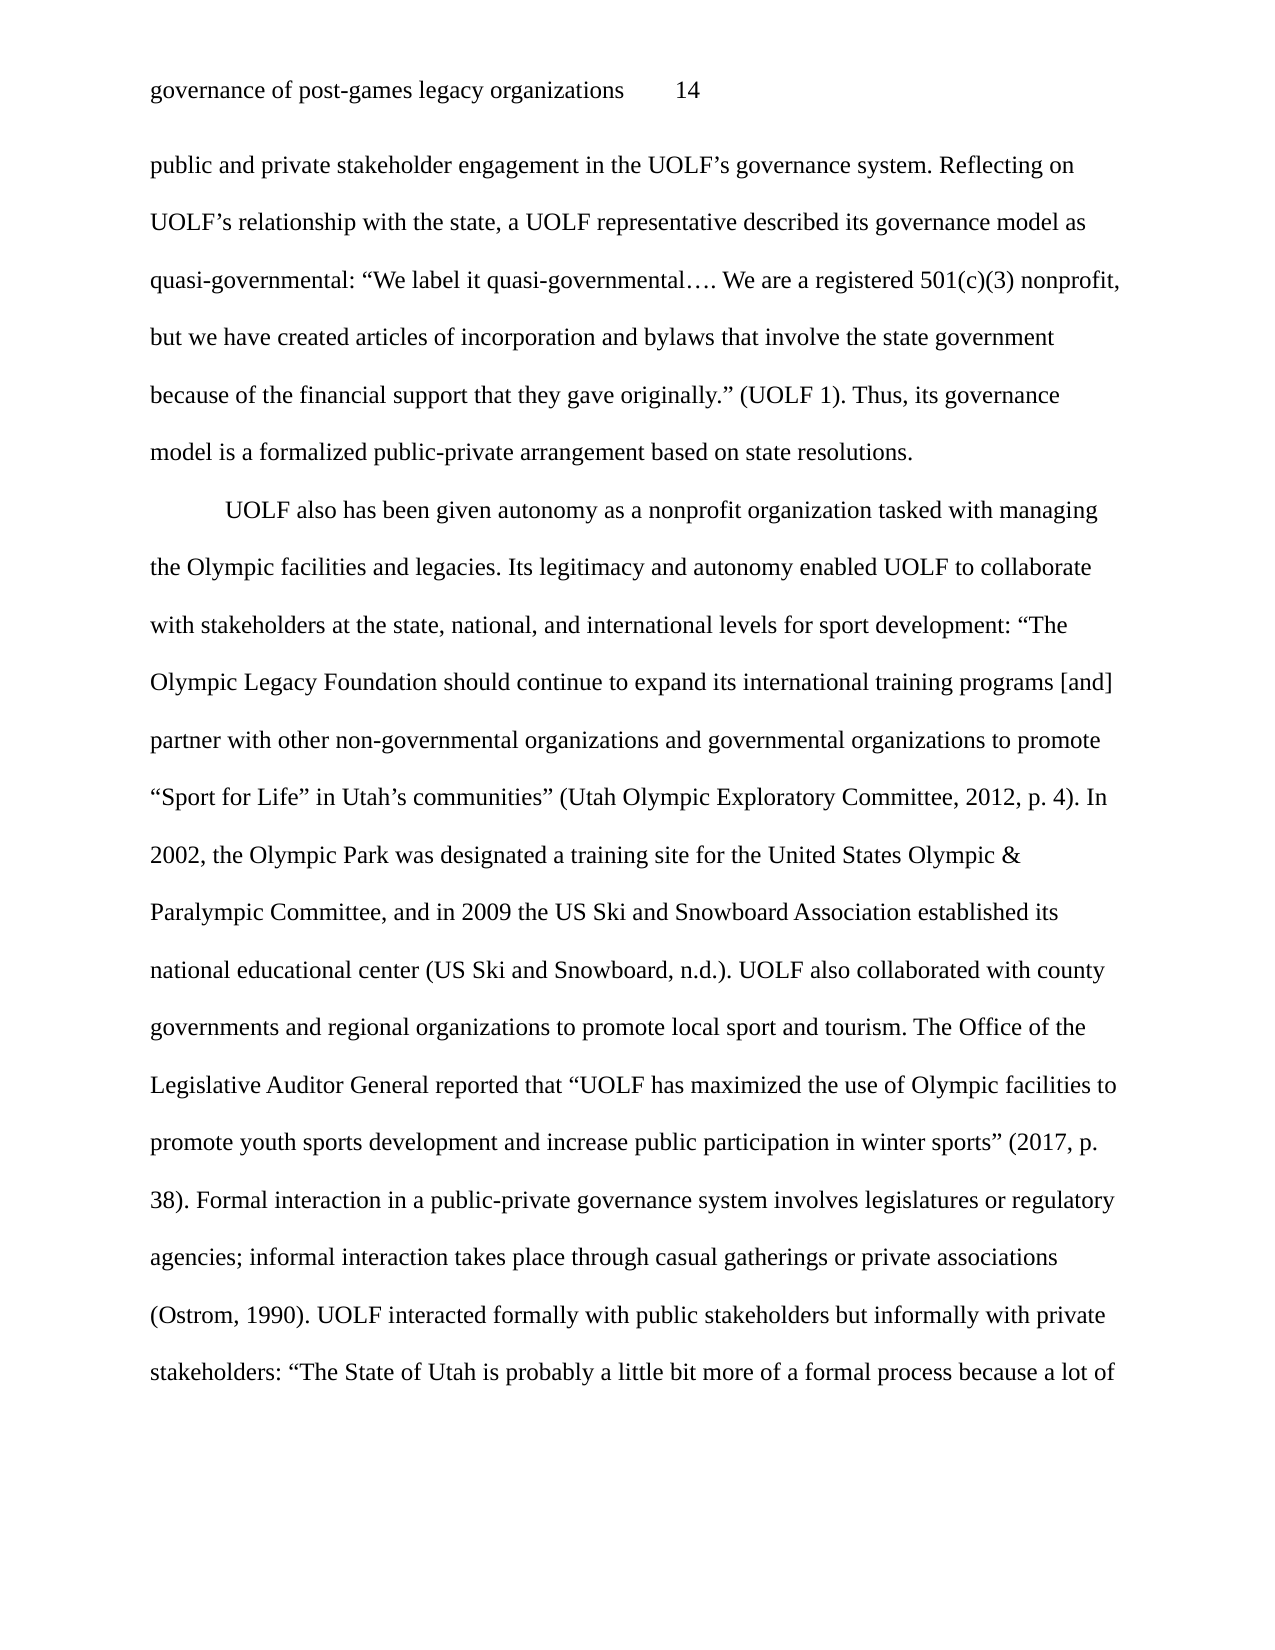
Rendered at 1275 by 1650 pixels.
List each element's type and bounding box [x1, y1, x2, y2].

text [150, 150, 1125, 466]
text [150, 495, 1125, 1386]
